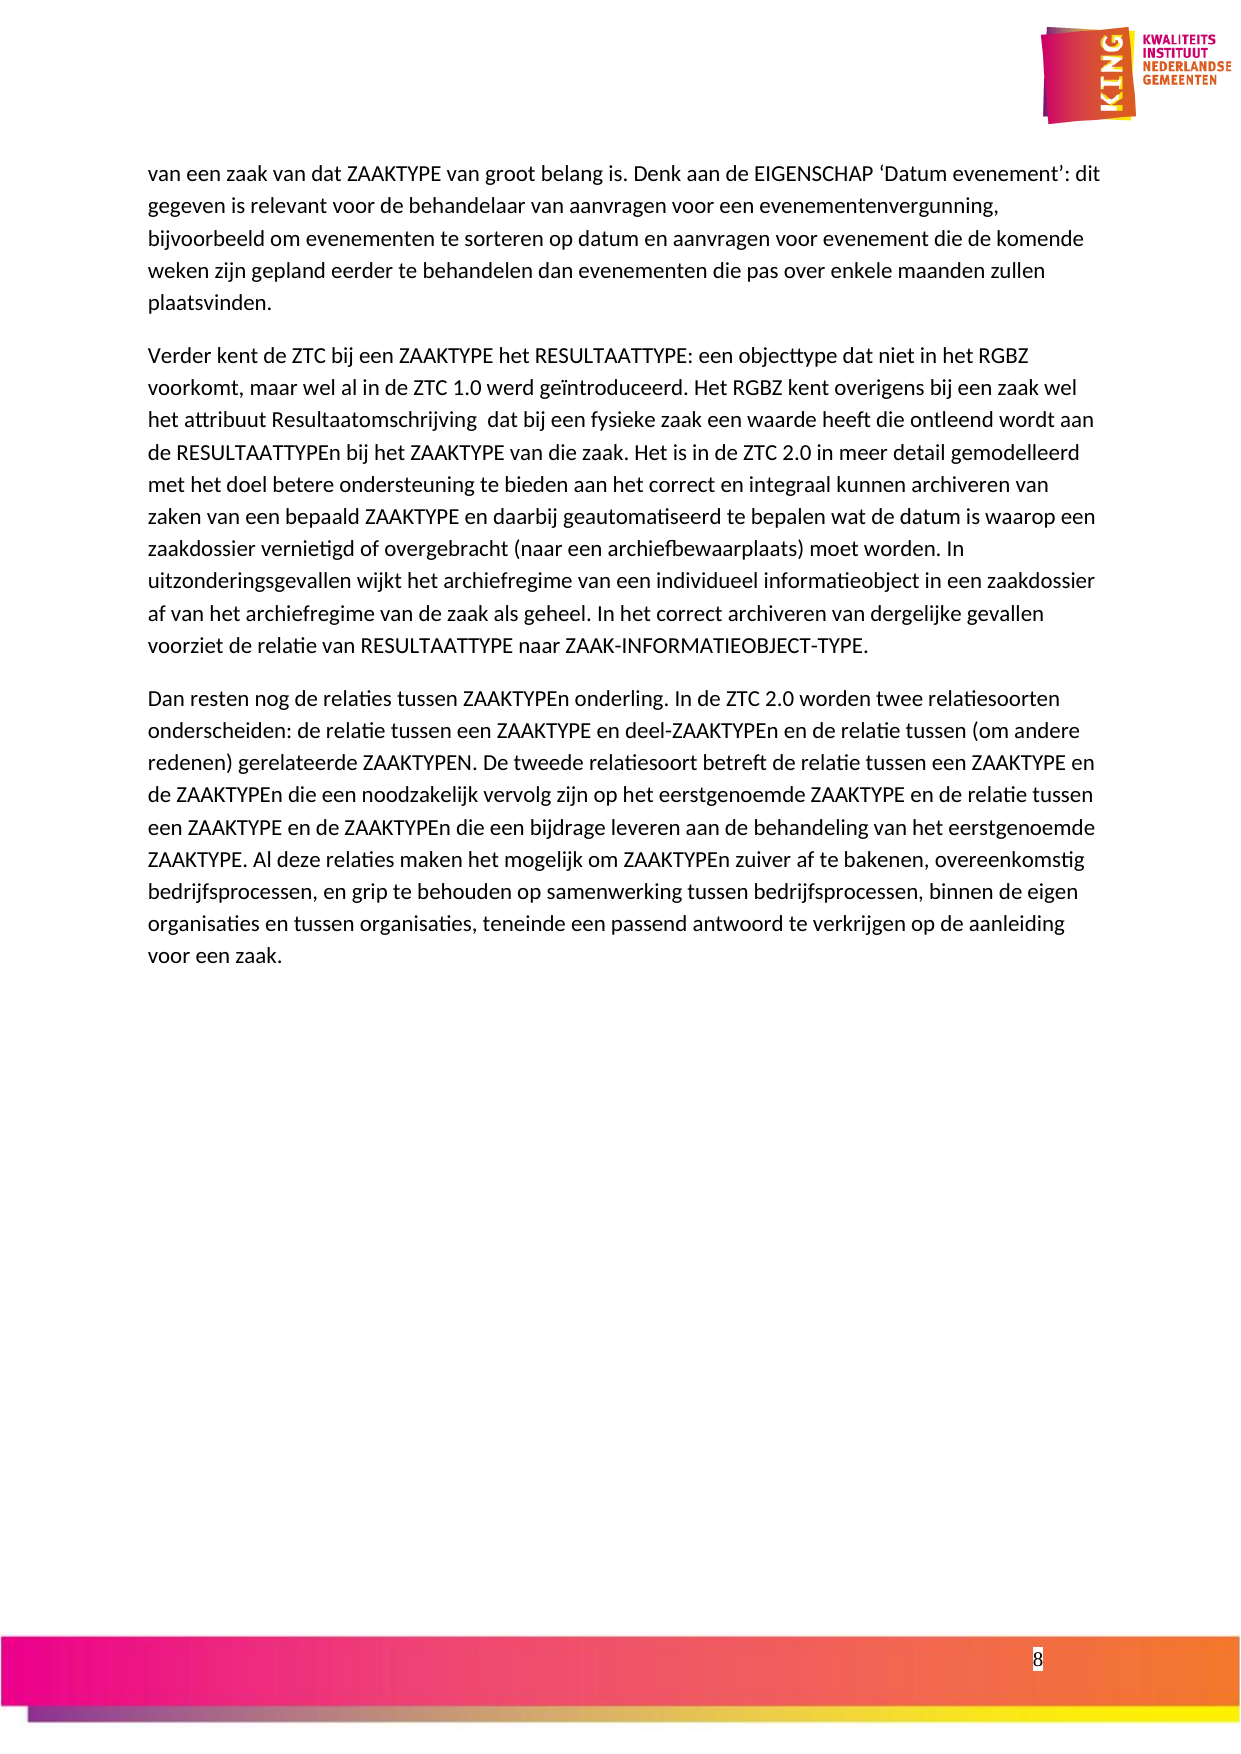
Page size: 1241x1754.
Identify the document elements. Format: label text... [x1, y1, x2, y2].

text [148, 159, 1106, 316]
text Dan resten nog de relaties tussen ZAAKTYPEn onderling. In de ZTC 2.0 worden twee relatiesoorten onderscheiden: de relatie tussen een ZAAKTYPE en deel-ZAAKTYPEn en de relatie tussen (om andere redenen) gerelateerde ZAAKTYPEN. De tweede relatiesoort betreft de relatie tussen een ZAAKTYPE en de ZAAKTYPEn die een noodzakelijk vervolg zijn op het eerstgenoemde ZAAKTYPE en de relatie tussen een ZAAKTYPE en de ZAAKTYPEn die een bijdrage leveren aan de behandeling van het eerstgenoemde ZAAKTYPE. Al deze relaties maken het mogelijk om ZAAKTYPEn zuiver af te bakenen, overeenkomstig bedrijfsprocessen, en grip te behouden op samenwerking tussen bedrijfsprocessen, binnen de eigen organisaties en tussen organisaties, teneinde een passend antwoord te verkrijgen op de aanleiding voor een zaak. [148, 684, 1106, 969]
text Verder kent de ZTC bij een ZAAKTYPE het RESULTAATTYPE: een objecttype dat niet in het RGBZ voorkomt, maar wel al in de ZTC 1.0 werd geïntroduceerd. Het RGBZ kent overigens bij een zaak wel het attribuut Resultaatomschrijving dat bij een fysieke zaak een waarde heeft die ontleend wordt aan de RESULTAATTYPEn bij het ZAAKTYPE van die zaak. Het is in de ZTC 2.0 in meer detail gemodelleerd met het doel betere ondersteuning te bieden aan het correct en integraal kunnen archiveren van zaken van een bepaald ZAAKTYPE en daarbij geautomatiseerd te bepalen wat de datum is waarop een zaakdossier vernietigd of overgebracht (naar een archiefbewaarplaats) moet worden. In uitzonderingsgevallen wijkt het archiefregime van een individueel informatieobject in een zaakdossier af van het archiefregime van de zaak als geheel. In het correct archiveren van dergelijke gevallen voorziet de relatie van RESULTAATTYPE naar ZAAK-INFORMATIEOBJECT-TYPE. [148, 341, 1106, 659]
picture [0, 1632, 1241, 1729]
picture [1040, 26, 1232, 125]
